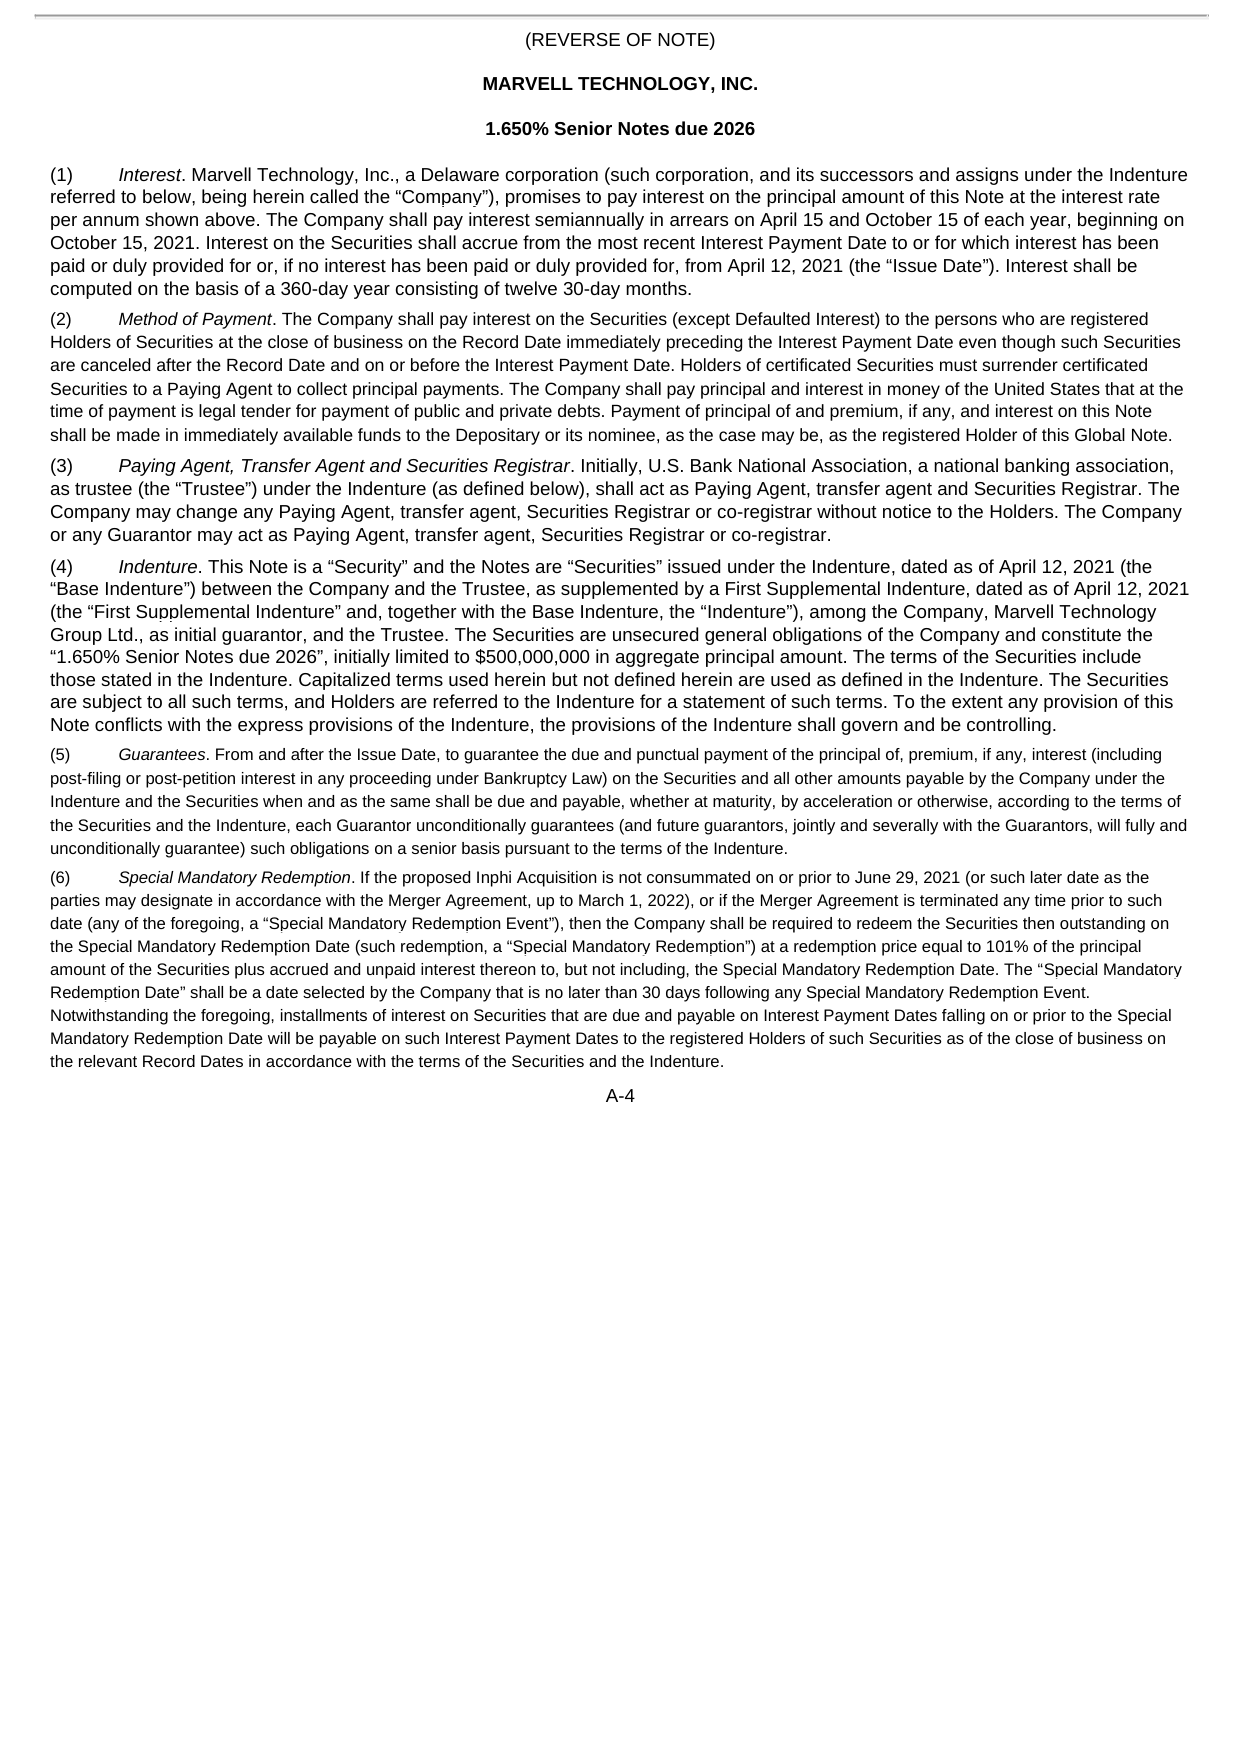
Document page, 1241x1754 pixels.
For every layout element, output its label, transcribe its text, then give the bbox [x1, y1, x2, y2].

list Method of Payment. The Company shall pay interest on the Securities (except Defaulted Interest) to the persons who are registered Holders of Securities at the close of business on the Record Date immediately preceding the Interest Payment Date even though such Securities are canceled after the Record Date and on or before the Interest Payment Date. Holders of certificated Securities must surrender certificated Securities to a Paying Agent to collect principal payments. The Company shall pay principal and interest in money of the United States that at the time of payment is legal tender for payment of public and private debts. Payment of principal of and premium, if any, and interest on this Note shall be made in immediately available funds to the Depositary or its nominee, as the case may be, as the registered Holder of this Global Note. [50, 309, 1190, 445]
list Guarantees. From and after the Issue Date, to guarantee the due and punctual payment of the principal of, premium, if any, interest (including post-filing or post-petition interest in any proceeding under Bankruptcy Law) on the Securities and all other amounts payable by the Company under the Indenture and the Securities when and as the same shall be due and payable, whether at maturity, by acceleration or otherwise, according to the terms of the Securities and the Indenture, each Guarantor unconditionally guarantees (and future guarantors, jointly and severally with the Guarantors, will fully and unconditionally guarantee) such obligations on a senior basis pursuant to the terms of the Indenture. [50, 745, 1190, 858]
list Special Mandatory Redemption. If the proposed Inphi Acquisition is not consummated on or prior to June 29, 2021 (or such later date as the parties may designate in accordance with the Merger Agreement, up to March 1, 2022), or if the Merger Agreement is terminated any time prior to such date (any of the foregoing, a “Special Mandatory Redemption Event”), then the Company shall be required to redeem the Securities then outstanding on the Special Mandatory Redemption Date (such redemption, a “Special Mandatory Redemption”) at a redemption price equal to 101% of the principal amount of the Securities plus accrued and unpaid interest thereon to, but not including, the Special Mandatory Redemption Date. The “Special Mandatory Redemption Date” shall be a date selected by the Company that is no later than 30 days following any Special Mandatory Redemption Event. Notwithstanding the foregoing, installments of interest on Securities that are due and payable on Interest Payment Dates falling on or prior to the Special Mandatory Redemption Date will be payable on such Interest Payment Dates to the registered Holders of such Securities as of the close of business on the relevant Record Dates in accordance with the terms of the Securities and the Indenture. [50, 868, 1190, 1071]
text A-4 [50, 1085, 1190, 1106]
text 1.650% Senior Notes due 2026 [50, 118, 1190, 140]
text (REVERSE OF NOTE) [50, 28, 1190, 50]
picture [32, 14, 1209, 21]
list Interest. Marvell Technology, Inc., a Delaware corporation (such corporation, and its successors and assigns under the Indenture referred to below, being herein called the “Company”), promises to pay interest on the principal amount of this Note at the interest rate per annum shown above. The Company shall pay interest semiannually in arrears on April 15 and October 15 of each year, beginning on October 15, 2021. Interest on the Securities shall accrue from the most recent Interest Payment Date to or for which interest has been paid or duly provided for or, if no interest has been paid or duly provided for, from April 12, 2021 (the “Issue Date”). Interest shall be computed on the basis of a 360-day year consisting of twelve 30-day months. [50, 163, 1190, 299]
list Paying Agent, Transfer Agent and Securities Registrar. Initially, U.S. Bank National Association, a national banking association, as trustee (the “Trustee”) under the Indenture (as defined below), shall act as Paying Agent, transfer agent and Securities Registrar. The Company may change any Paying Agent, transfer agent, Securities Registrar or co-registrar without notice to the Holders. The Company or any Guarantor may act as Paying Agent, transfer agent, Securities Registrar or co-registrar. [50, 454, 1190, 546]
list Indenture. This Note is a “Security” and the Notes are “Securities” issued under the Indenture, dated as of April 12, 2021 (the “Base Indenture”) between the Company and the Trustee, as supplemented by a First Supplemental Indenture, dated as of April 12, 2021 (the “First Supplemental Indenture” and, together with the Base Indenture, the “Indenture”), among the Company, Marvell Technology Group Ltd., as initial guarantor, and the Trustee. The Securities are unsecured general obligations of the Company and constitute the “1.650% Senior Notes due 2026”, initially limited to $500,000,000 in aggregate principal amount. The terms of the Securities include those stated in the Indenture. Capitalized terms used herein but not defined herein are used as defined in the Indenture. The Securities are subject to all such terms, and Holders are referred to the Indenture for a statement of such terms. To the extent any provision of this Note conflicts with the express provisions of the Indenture, the provisions of the Indenture shall govern and be controlling. [50, 556, 1190, 735]
text MARVELL TECHNOLOGY, INC. [50, 73, 1190, 95]
